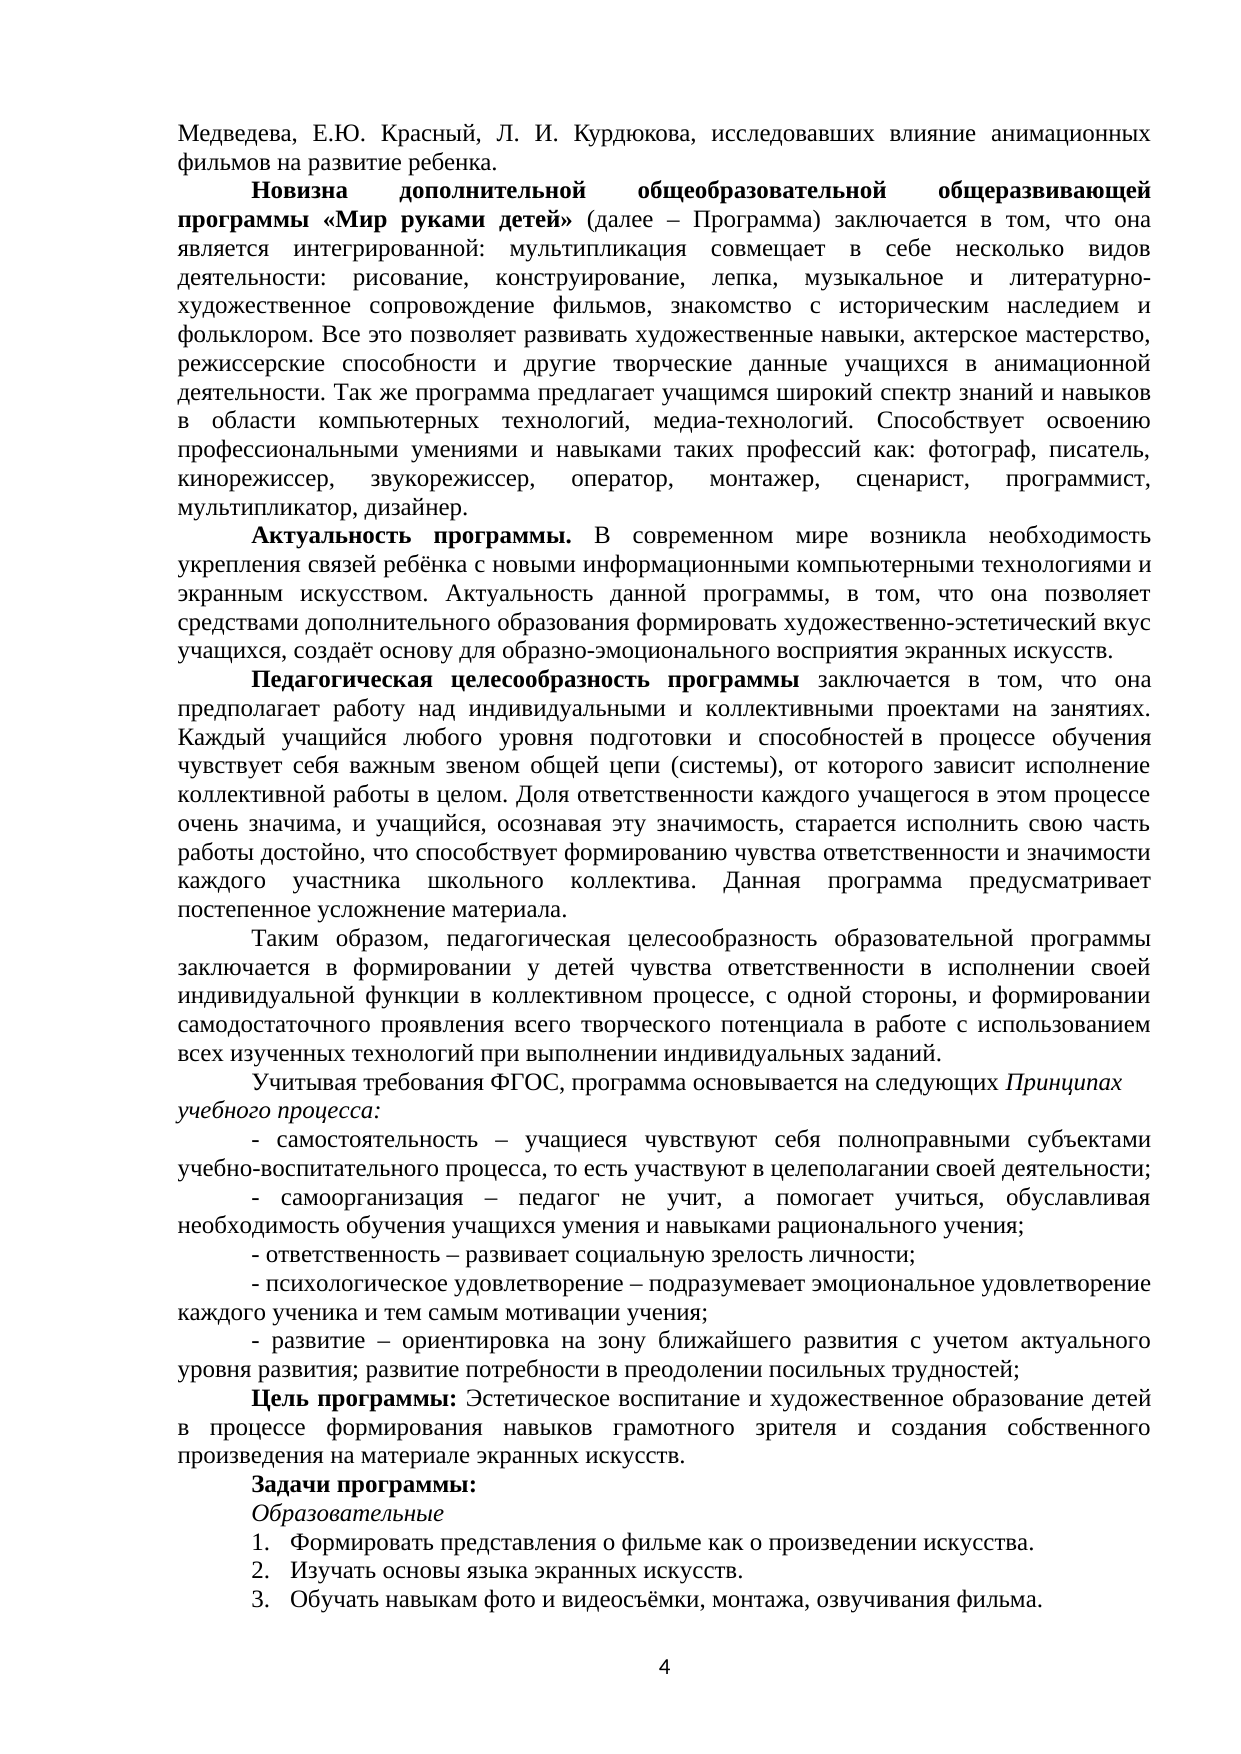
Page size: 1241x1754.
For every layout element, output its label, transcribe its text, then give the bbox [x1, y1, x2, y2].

text - самостоятельность – учащиеся чувствуют себя полноправными субъектами учебно-воспитательного процесса, то есть участвуют в целеполагании своей деятельности; [177, 1124, 1152, 1182]
text - ответственность – развивает социальную зрелость личности; [177, 1239, 1152, 1268]
list Обучать навыкам фото и видеосъёмки, монтажа, озвучивания фильма. [177, 1584, 1152, 1613]
text Педагогическая целесообразность программы заключается в том, что она предполагает работу над индивидуальными и коллективными проектами на занятиях. Каждый учащийся любого уровня подготовки и способностей в процессе обучения чувствует себя важным звеном общей цепи (системы), от которого зависит исполнение коллективной работы в целом. Доля ответственности каждого учащегося в этом процессе очень значима, и учащийся, осознавая эту значимость, старается исполнить свою часть работы достойно, что способствует формированию чувства ответственности и значимости каждого участника школьного коллектива. Данная программа предусматривает постепенное усложнение материала. [177, 664, 1152, 923]
list Формировать представления о фильме как о произведении искусства. [177, 1527, 1152, 1556]
text Образовательные [177, 1498, 1152, 1527]
text Таким образом, педагогическая целесообразность образовательной программы заключается в формировании у детей чувства ответственности в исполнении своей индивидуальной функции в коллективном процессе, с одной стороны, и формировании самодостаточного проявления всего творческого потенциала в работе с использованием всех изученных технологий при выполнении индивидуальных заданий. [177, 923, 1152, 1067]
text Новизна дополнительной общеобразовательной общеразвивающей программы «Мир руками детей» (далее – Программа) заключается в том, что она является интегрированной: мультипликация совмещает в себе несколько видов деятельности: рисование, конструирование, лепка, музыкальное и литературно-художественное сопровождение фильмов, знакомство с историческим наследием и фольклором. Все это позволяет развивать художественные навыки, актерское мастерство, режиссерские способности и другие творческие данные учащихся в анимационной деятельности. Так же программа предлагает учащимся широкий спектр знаний и навыков в области компьютерных технологий, медиа-технологий. Способствует освоению профессиональными умениями и навыками таких профессий как: фотограф, писатель, кинорежиссер, звукорежиссер, оператор, монтажер, сценарист, программист, мультипликатор, дизайнер. [177, 176, 1152, 521]
text - самоорганизация – педагог не учит, а помогает учиться, обуславливая необходимость обучения учащихся умения и навыками рационального учения; [177, 1182, 1152, 1239]
text - психологическое удовлетворение – подразумевает эмоциональное удовлетворение каждого ученика и тем самым мотивации учения; [177, 1268, 1152, 1326]
text - развитие – ориентировка на зону ближайшего развития с учетом актуального уровня развития; развитие потребности в преодолении посильных трудностей; [177, 1326, 1152, 1383]
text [177, 118, 1152, 176]
text Цель программы: Эстетическое воспитание и художественное образование детей в процессе формирования навыков грамотного зрителя и создания собственного произведения на материале экранных искусств. [177, 1383, 1152, 1469]
text Задачи программы: [177, 1469, 1152, 1498]
text Актуальность программы. В современном мире возникла необходимость укрепления связей ребёнка с новыми информационными компьютерными технологиями и экранным искусством. Актуальность данной программы, в том, что она позволяет средствами дополнительного образования формировать художественно-эстетический вкус учащихся, создаёт основу для образно-эмоционального восприятия экранных искусств. [177, 521, 1152, 664]
list Изучать основы языка экранных искусств. [177, 1556, 1152, 1584]
text Учитывая требования ФГОС, программа основывается на следующих Принципах учебного процесса: [177, 1067, 1152, 1124]
